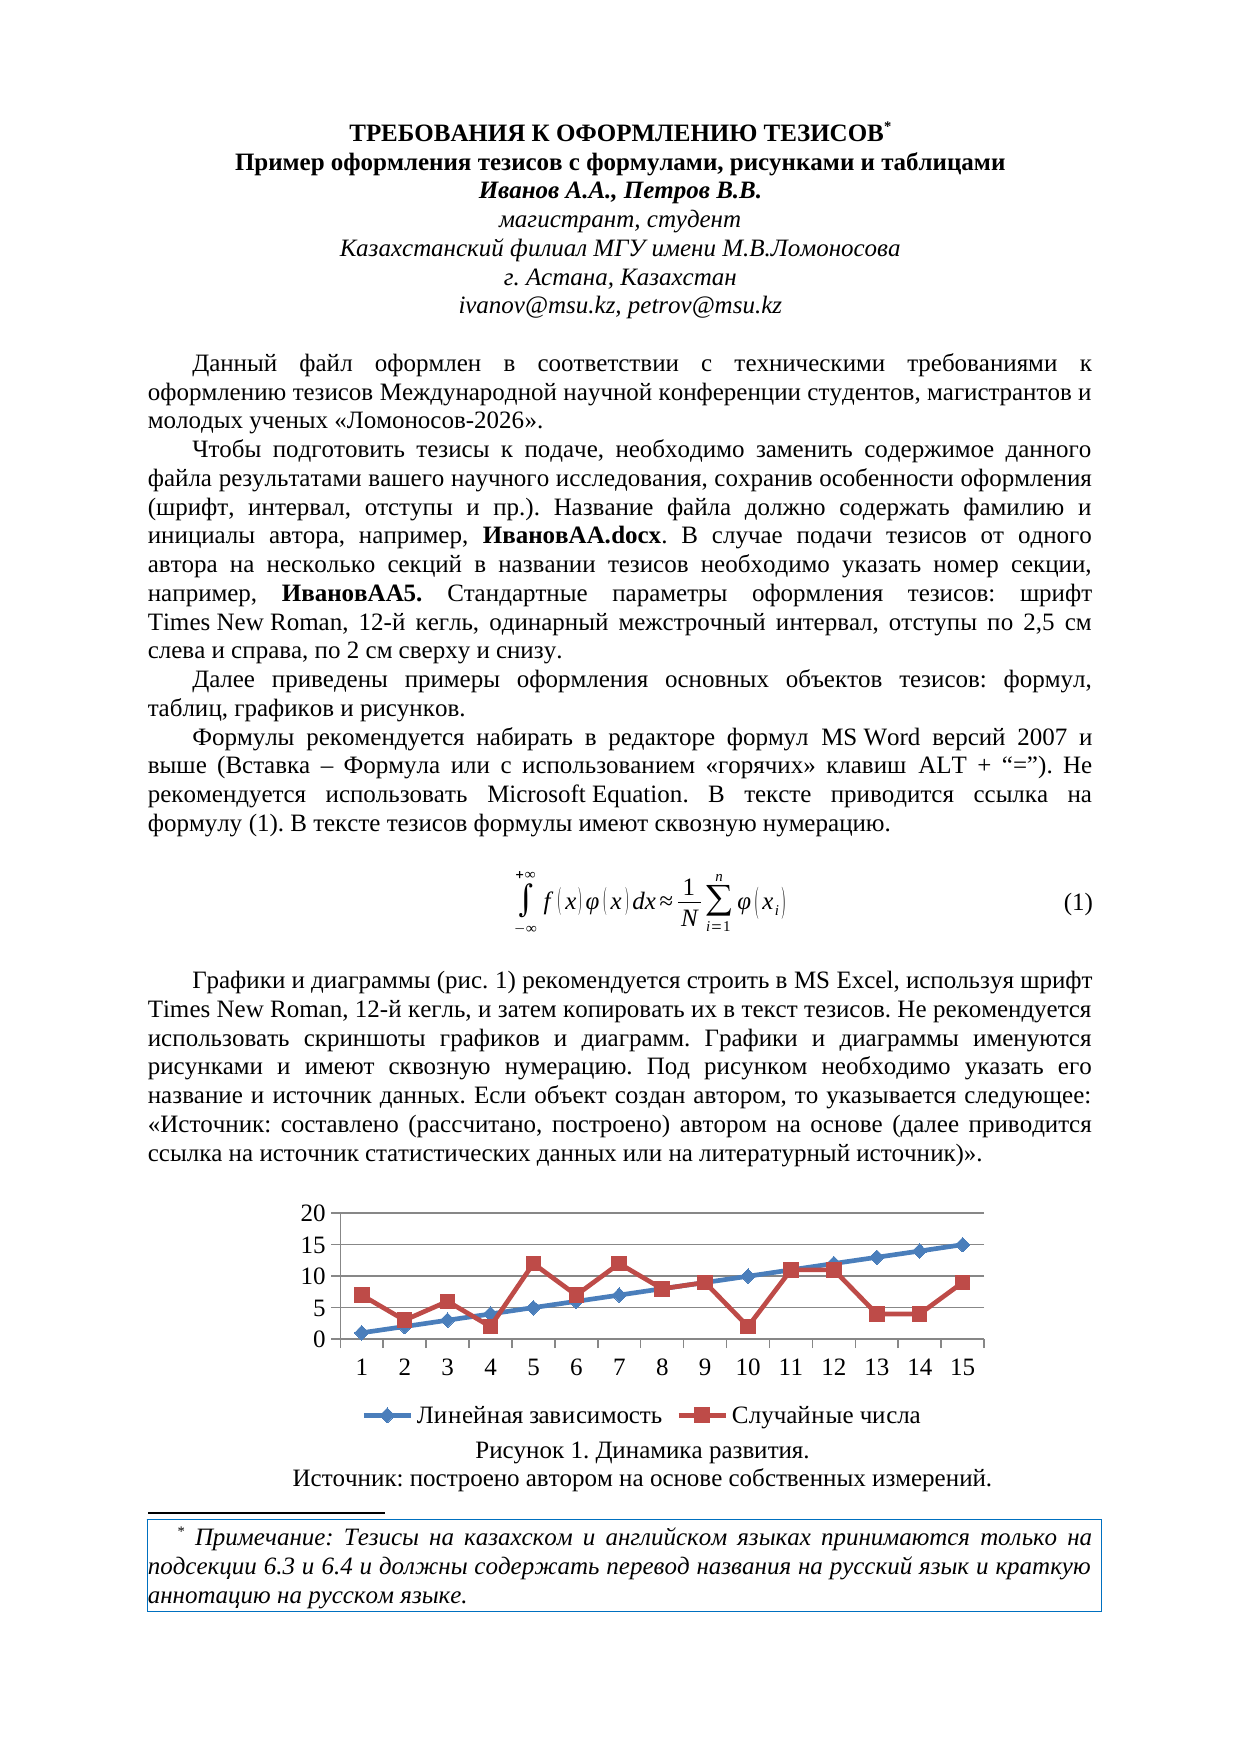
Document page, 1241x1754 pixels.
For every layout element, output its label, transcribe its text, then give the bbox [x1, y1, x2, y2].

text Пример оформления тезисов с формулами, рисунками и таблицами [148, 147, 1092, 176]
text Далее приведены примеры оформления основных объектов тезисов: формул, таблиц, графиков и рисунков. [148, 664, 1092, 722]
text Чтобы подготовить тезисы к подаче, необходимо заменить содержимое данного файла результатами вашего научного исследования, сохранив особенности оформления (шрифт, интервал, отступы и пр.). Название файла должно содержать фамилию и инициалы автора, например, ИвановАА.docx. В случае подачи тезисов от одного автора на несколько секций в названии тезисов необходимо указать номер секции, например, ИвановАА5. Стандартные параметры оформления тезисов: шрифт Times New Roman, 12-й кегль, одинарный межстрочный интервал, отступы по 2,5 см слева и справа, по 2 см сверху и снизу. [148, 434, 1092, 664]
text Графики и диаграммы (рис. 1) рекомендуется строить в MS Excel, используя шрифт Times New Roman, 12-й кегль, и затем копировать их в текст тезисов. Не рекомендуется использовать скриншоты графиков и диаграмм. Графики и диаграммы именуются рисунками и имеют сквозную нумерацию. Под рисунком необходимо указать его название и источник данных. Если объект создан автором, то указывается следующее: «Источник: составлено (рассчитано, построено) автором на основе (далее приводится ссылка на источник статистических данных или на литературный источник)». [148, 965, 1092, 1166]
text Источник: построено автором на основе собственных измерений. [148, 1463, 1092, 1492]
text ivanov@msu.kz, petrov@msu.kz [148, 291, 1092, 319]
text Казахстанский филиал МГУ имени М.В.Ломоносова [148, 233, 1092, 262]
text (1) [148, 866, 1092, 936]
text Формулы рекомендуется набирать в редакторе формул MS Word версий 2007 и выше (Вставка – Формула или с использованием «горячих» клавиш ALT + “=”). Не рекомендуется использовать Microsoft Equation. В тексте приводится ссылка на формулу (1). В тексте тезисов формулы имеют сквозную нумерацию. [148, 722, 1092, 837]
text ТРЕБОВАНИЯ К ОФОРМЛЕНИЮ ТЕЗИСОВ [148, 118, 1092, 147]
text Иванов А.А., Петров В.В. [148, 176, 1092, 204]
text г. Астана, Казахстан [148, 262, 1092, 291]
text Данный файл оформлен в соответствии с техническими требованиями к оформлению тезисов Международной научной конференции студентов, магистрантов и молодых ученых «Ломоносов-2026». [148, 348, 1092, 434]
text Рисунок 1. Динамика развития. [148, 1435, 1092, 1463]
text магистрант, студент [148, 204, 1092, 233]
